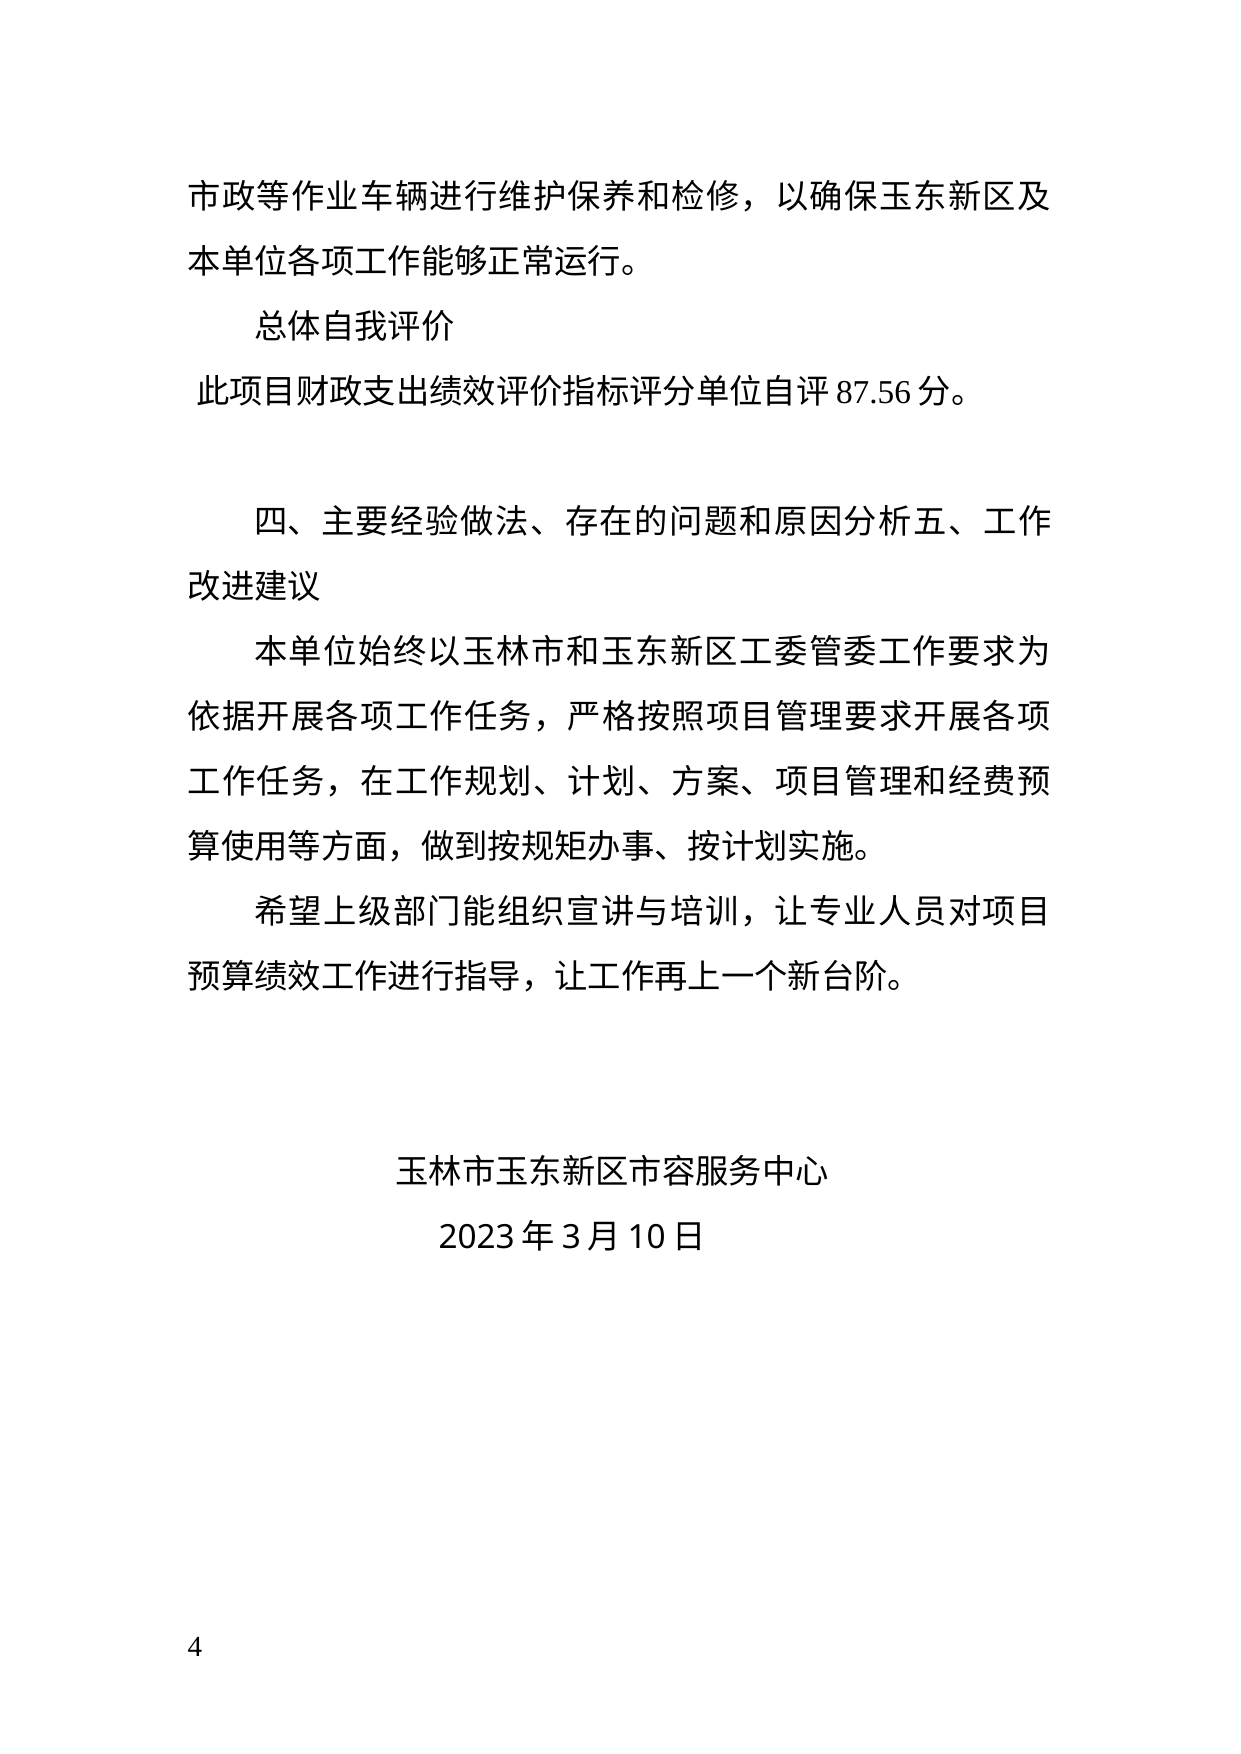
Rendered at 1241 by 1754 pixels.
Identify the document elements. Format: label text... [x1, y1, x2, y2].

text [187, 162, 1053, 292]
text 本单位始终以玉林市和玉东新区工委管委工作要求为依据开展各项工作任务，严格按照项目管理要求开展各项工作任务，在工作规划、计划、方案、项目管理和经费预算使用等方面，做到按规矩办事、按计划实施。 [187, 617, 1053, 877]
text 希望上级部门能组织宣讲与培训，让专业人员对项目预算绩效工作进行指导，让工作再上一个新台阶。 [187, 877, 1053, 1007]
list 此项目财政支出绩效评价指标评分单位自评87.56分。 [187, 357, 1053, 422]
list 主要经验做法、存在的问题和原因分析五、工作改进建议 [187, 487, 1053, 617]
list 玉林市玉东新区市容服务中心 [187, 1137, 1053, 1202]
list 2023年3月10日 [187, 1202, 1053, 1267]
list 总体自我评价 [187, 292, 1053, 357]
